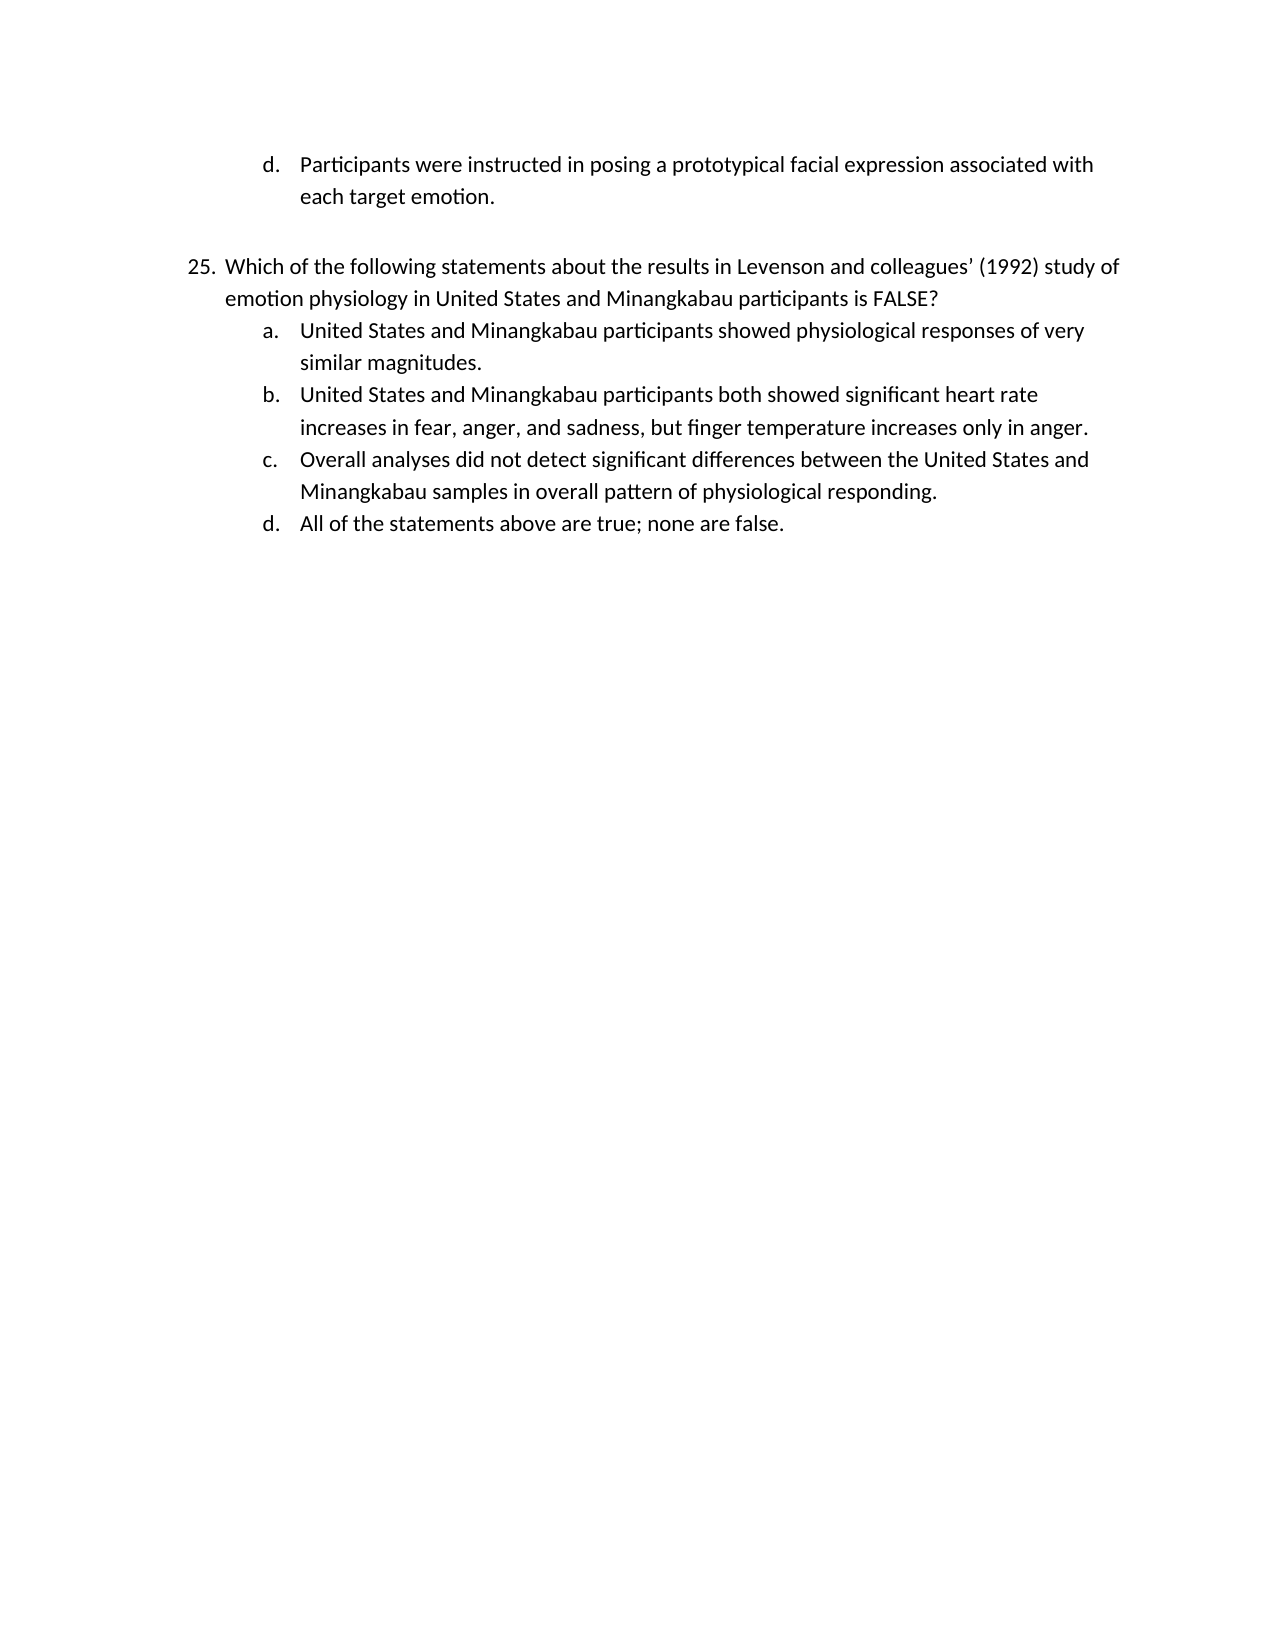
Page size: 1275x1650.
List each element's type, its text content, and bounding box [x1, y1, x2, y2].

list Overall analyses did not detect significant differences between the United States and Minangkabau samples in overall pattern of physiological responding. [262, 445, 1125, 505]
list Participants were instructed in posing a prototypical facial expression associated with each target emotion. [262, 150, 1125, 210]
list All of the statements above are true; none are false. [262, 509, 1125, 537]
list United States and Minangkabau participants both showed significant heart rate increases in fear, anger, and sadness, but finger temperature increases only in anger. [262, 381, 1125, 441]
list United States and Minangkabau participants showed physiological responses of very similar magnitudes. [262, 316, 1125, 376]
list Which of the following statements about the results in Levenson and colleagues’ (1992) study of emotion physiology in United States and Minangkabau participants is FALSE? [187, 252, 1125, 312]
